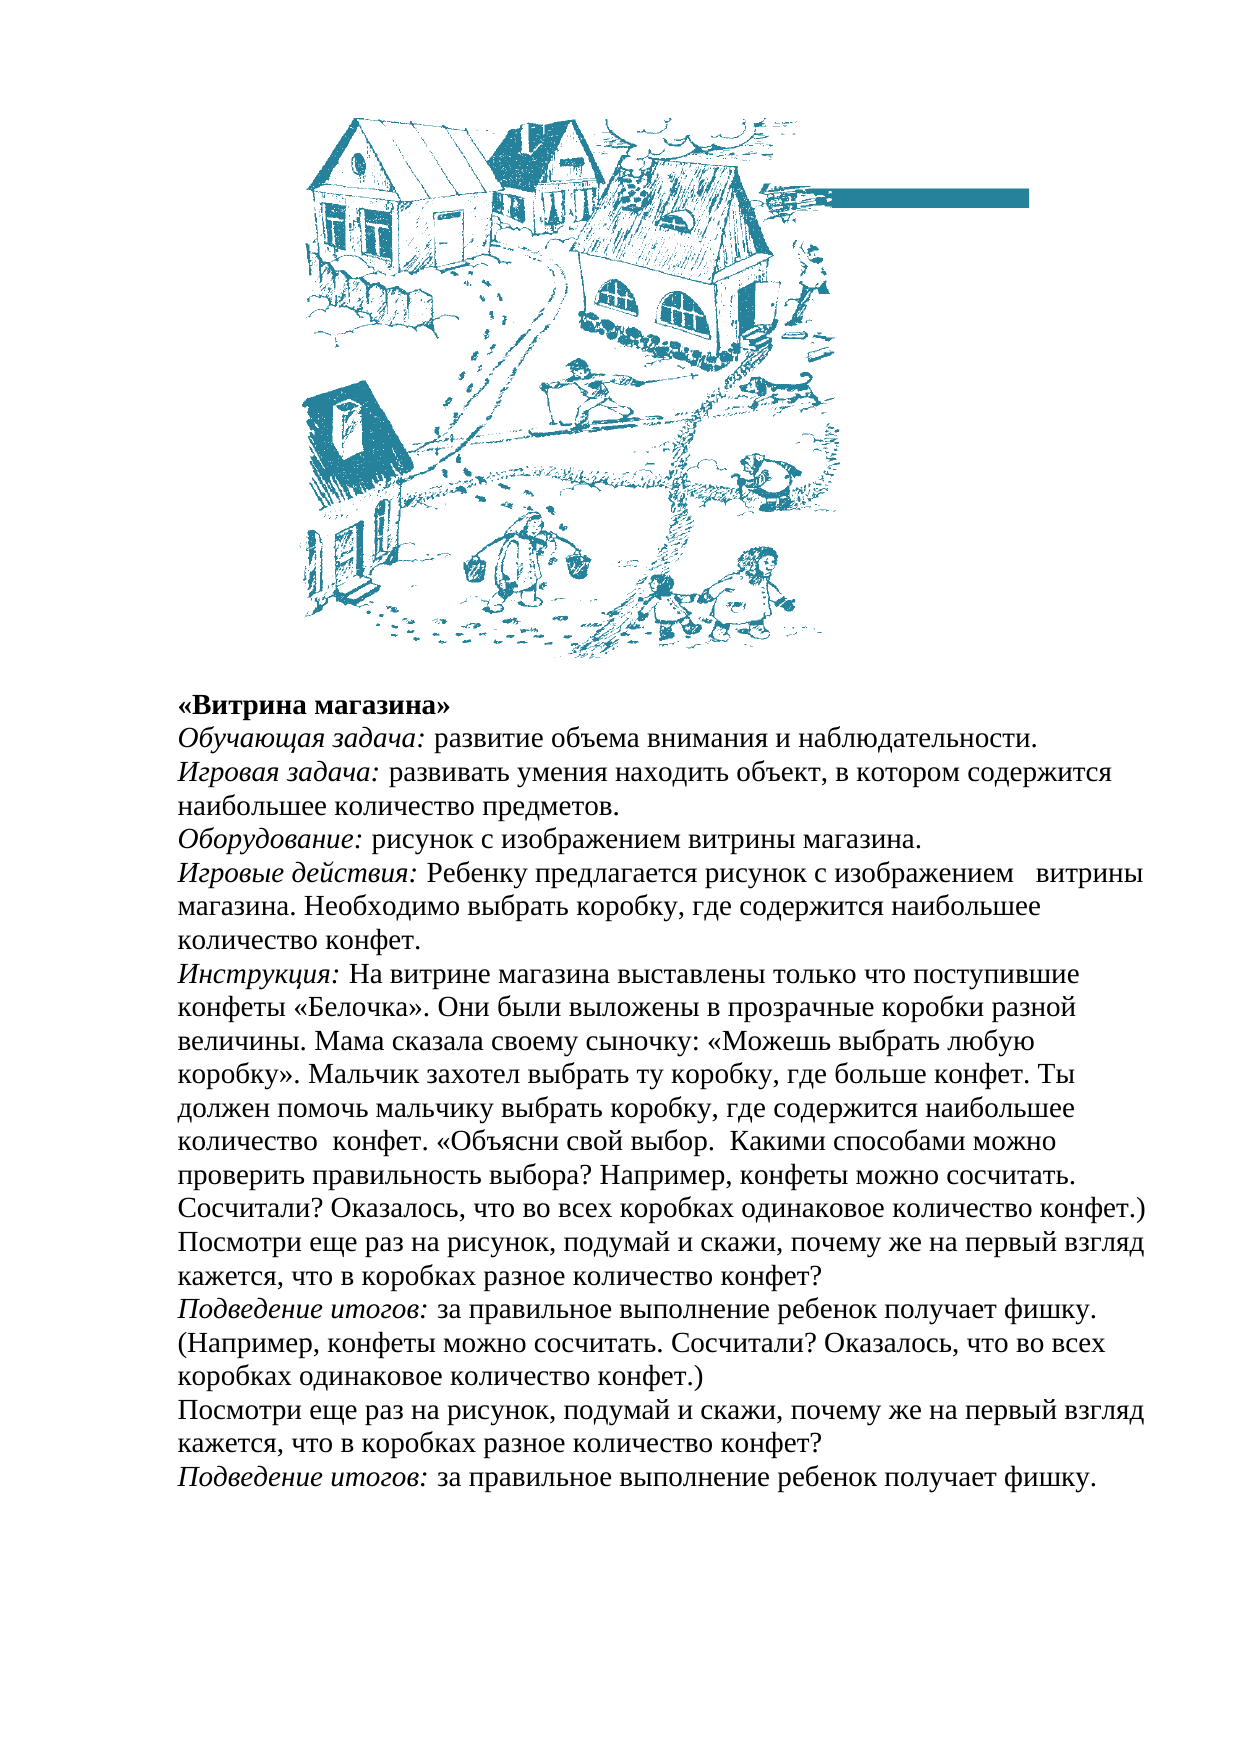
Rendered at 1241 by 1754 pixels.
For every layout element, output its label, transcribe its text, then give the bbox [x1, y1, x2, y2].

text Обучающая задача: развитие объема внимания и наблюдательности. [177, 720, 1152, 754]
text Подведение итогов: за правильное выполнение ребенок получает фишку. [177, 1291, 1152, 1325]
text Игровые действия: Ребенку предлагается рисунок с изображением витрины магазина. Необходимо выбрать коробку, где содержится наибольшее количество конфет. [177, 855, 1152, 956]
text «Витрина магазина» [177, 687, 1152, 720]
text Подведение итогов: за правильное выполнение ребенок получает фишку. [177, 1459, 1152, 1493]
text (Например, конфеты можно сосчитать. Сосчитали? Оказалось, что во всех коробках одинаковое количество конфет.) [177, 1325, 1154, 1392]
text Посмотри еще раз на рисунок, подумай и скажи, почему же на первый взгляд кажется, что в коробках разное количество конфет? [177, 1392, 1154, 1459]
text Игровая задача: развивать умения находить объект, в котором содержится наибольшее количество предметов. [177, 754, 1152, 821]
text Инструкция: На витрине магазина выставлены только что поступившие конфеты «Белочка». Они были выложены в прозрачные коробки разной величины. Мама сказала своему сыночку: «Можешь выбрать любую коробку». Мальчик захотел выбрать ту коробку, где больше конфет. Ты должен помочь мальчику выбрать коробку, где содержится наибольшее количество конфет. «Объясни свой выбор. Какими способами можно проверить правильность выбора? Например, конфеты можно сосчитать. Сосчитали? Оказалось, что во всех коробках одинаковое количество конфет.) [177, 956, 1154, 1224]
text Оборудование: рисунок с изображением витрины магазина. [177, 821, 1152, 855]
text Посмотри еще раз на рисунок, подумай и скажи, почему же на первый взгляд кажется, что в коробках разное количество конфет? [177, 1224, 1154, 1291]
